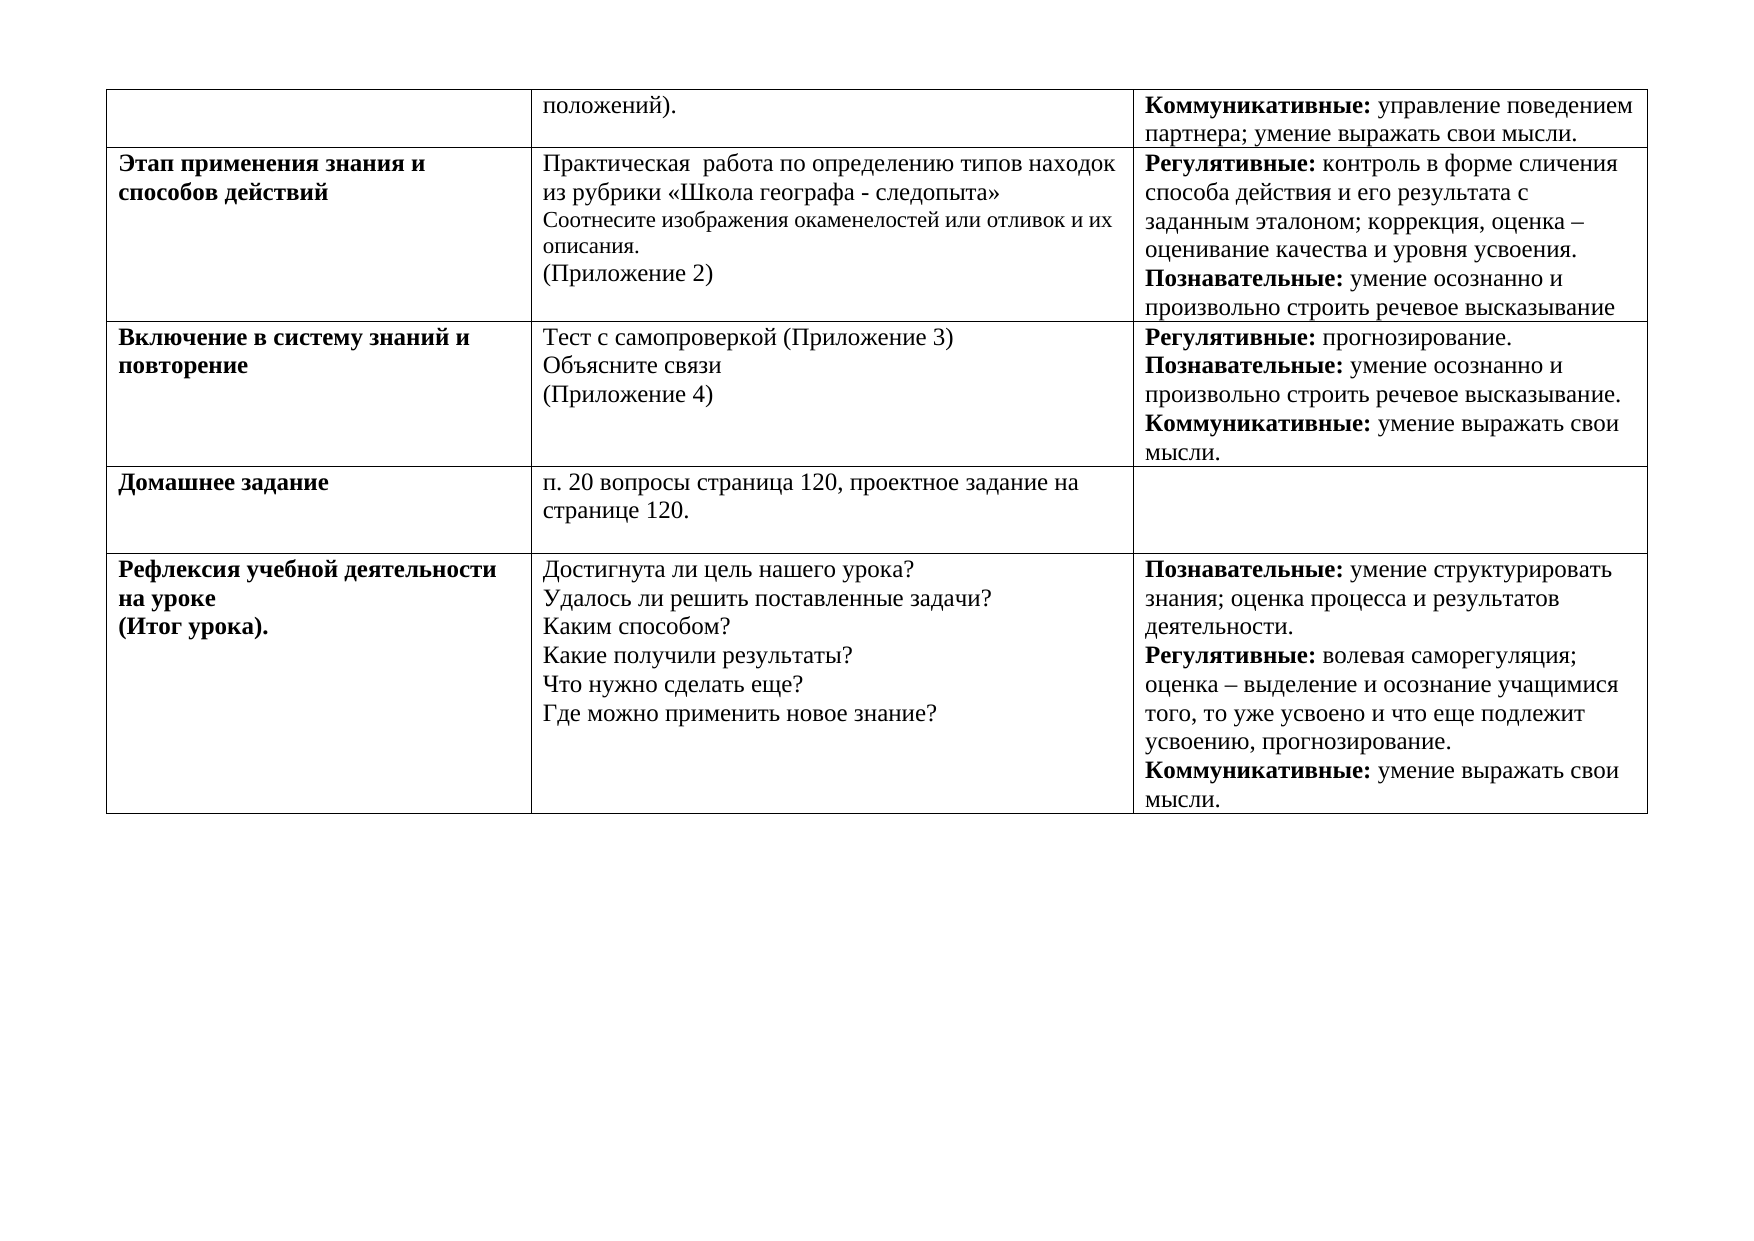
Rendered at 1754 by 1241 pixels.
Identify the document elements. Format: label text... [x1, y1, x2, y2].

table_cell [1134, 90, 1647, 147]
table_cell Практическая работа по определению типов находок из рубрики «Школа географа - следопыта» Соотнесите изображения окаменелостей или отливок и их описания. (Приложение 2) [532, 148, 1133, 321]
table_cell Тест с самопроверкой (Приложение 3) Объясните связи (Приложение 4) [532, 322, 1133, 466]
table_cell п. 20 вопросы страница 120, проектное задание на странице 120. [532, 467, 1133, 553]
table_cell Домашнее задание [107, 467, 531, 553]
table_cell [532, 90, 1133, 147]
table_cell Включение в систему знаний и повторение [107, 322, 531, 466]
table_cell Достигнута ли цель нашего урока? Удалось ли решить поставленные задачи? Каким способом? Какие получили результаты? Что нужно сделать еще? Где можно применить новое знание? [532, 554, 1133, 813]
table_cell Регулятивные: прогнозирование. Познавательные: умение осознанно и произвольно строить речевое высказывание. Коммуникативные: умение выражать свои мысли. [1134, 322, 1647, 466]
table_cell Этап применения знания и способов действий [107, 148, 531, 321]
table_cell Рефлексия учебной деятельности на уроке (Итог урока). [107, 554, 531, 813]
table_cell [1134, 467, 1647, 553]
table_cell Регулятивные: контроль в форме сличения способа действия и его результата с заданным эталоном; коррекция, оценка – оценивание качества и уровня усвоения. Познавательные: умение осознанно и произвольно строить речевое высказывание [1134, 148, 1647, 321]
table_cell Познавательные: умение структурировать знания; оценка процесса и результатов деятельности. Регулятивные: волевая саморегуляция; оценка – выделение и осознание учащимися того, то уже усвоено и что еще подлежит усвоению, прогнозирование. Коммуникативные: умение выражать свои мысли. [1134, 554, 1647, 813]
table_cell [107, 90, 531, 147]
